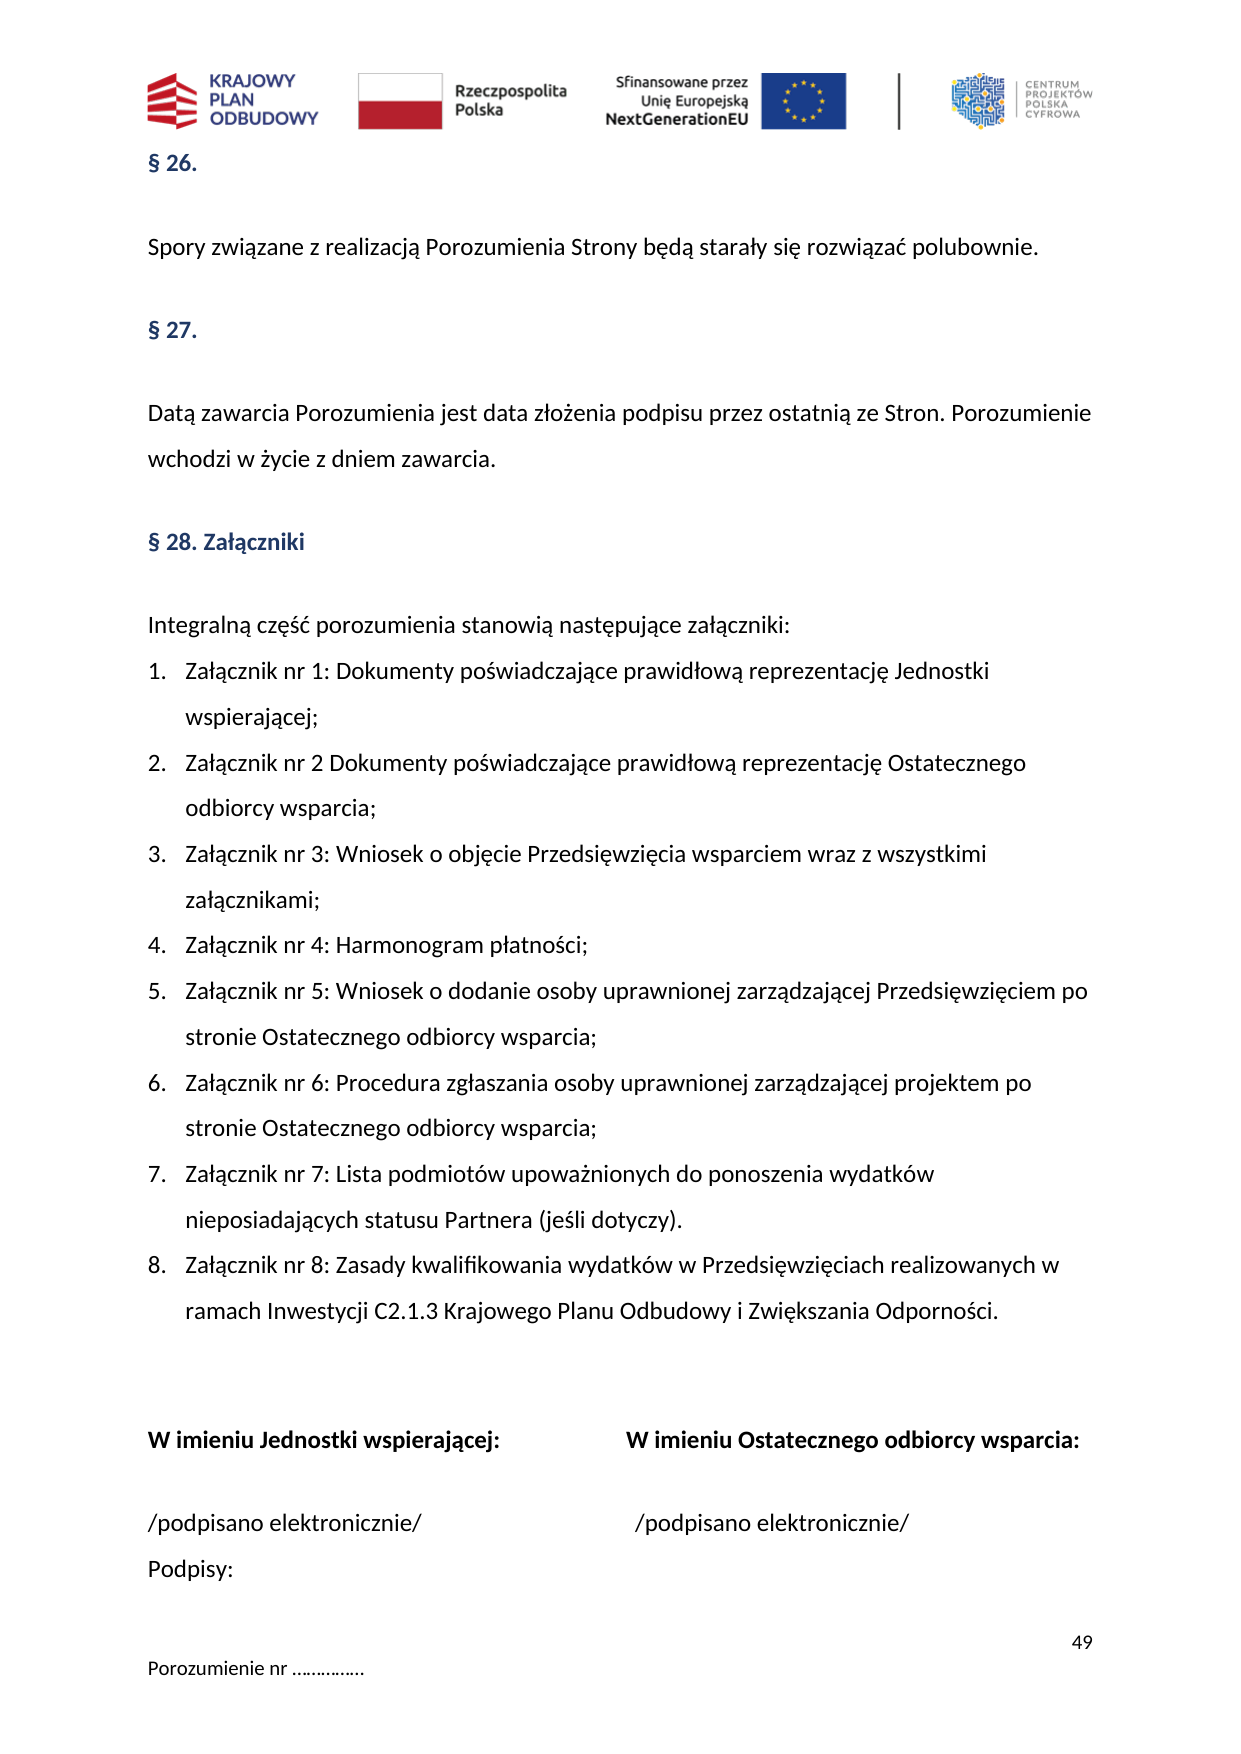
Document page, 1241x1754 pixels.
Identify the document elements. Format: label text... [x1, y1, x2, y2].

text /podpisano elektronicznie/ /podpisano elektronicznie/ [148, 1508, 1093, 1538]
subtitle § 26. [148, 148, 1093, 178]
list Załącznik nr 1: Dokumenty poświadczające prawidłową reprezentację Jednostki wspierającej; [148, 655, 1093, 731]
list Załącznik nr 3: Wniosek o objęcie Przedsięwzięcia wsparciem wraz z wszystkimi załącznikami; [148, 838, 1093, 914]
list Załącznik nr 8: Zasady kwalifikowania wydatków w Przedsięwzięciach realizowanych w ramach Inwestycji C2.1.3 Krajowego Planu Odbudowy i Zwiększania Odporności. [148, 1250, 1093, 1326]
subtitle § 28. Załączniki [148, 526, 1093, 557]
picture [147, 73, 1093, 130]
list Załącznik nr 7: Lista podmiotów upoważnionych do ponoszenia wydatków nieposiadających statusu Partnera (jeśli dotyczy). [148, 1158, 1093, 1234]
text Podpisy: [148, 1553, 1093, 1584]
text W imieniu Jednostki wspierającej: W imieniu Ostatecznego odbiorcy wsparcia: [148, 1424, 1093, 1455]
text Spory związane z realizacją Porozumienia Strony będą starały się rozwiązać polubownie. [148, 231, 1093, 261]
list Załącznik nr 5: Wniosek o dodanie osoby uprawnionej zarządzającej Przedsięwzięciem po stronie Ostatecznego odbiorcy wsparcia; [148, 975, 1093, 1052]
list Załącznik nr 6: Procedura zgłaszania osoby uprawnionej zarządzającej projektem po stronie Ostatecznego odbiorcy wsparcia; [148, 1067, 1093, 1143]
text Integralną część porozumienia stanowią następujące załączniki: [148, 609, 1093, 640]
list Załącznik nr 4: Harmonogram płatności; [148, 929, 1093, 960]
list Załącznik nr 2 Dokumenty poświadczające prawidłową reprezentację Ostatecznego odbiorcy wsparcia; [148, 747, 1093, 823]
subtitle § 27. [148, 314, 1093, 344]
text Datą zawarcia Porozumienia jest data złożenia podpisu przez ostatnią ze Stron. Porozumienie wchodzi w życie z dniem zawarcia. [148, 397, 1093, 473]
